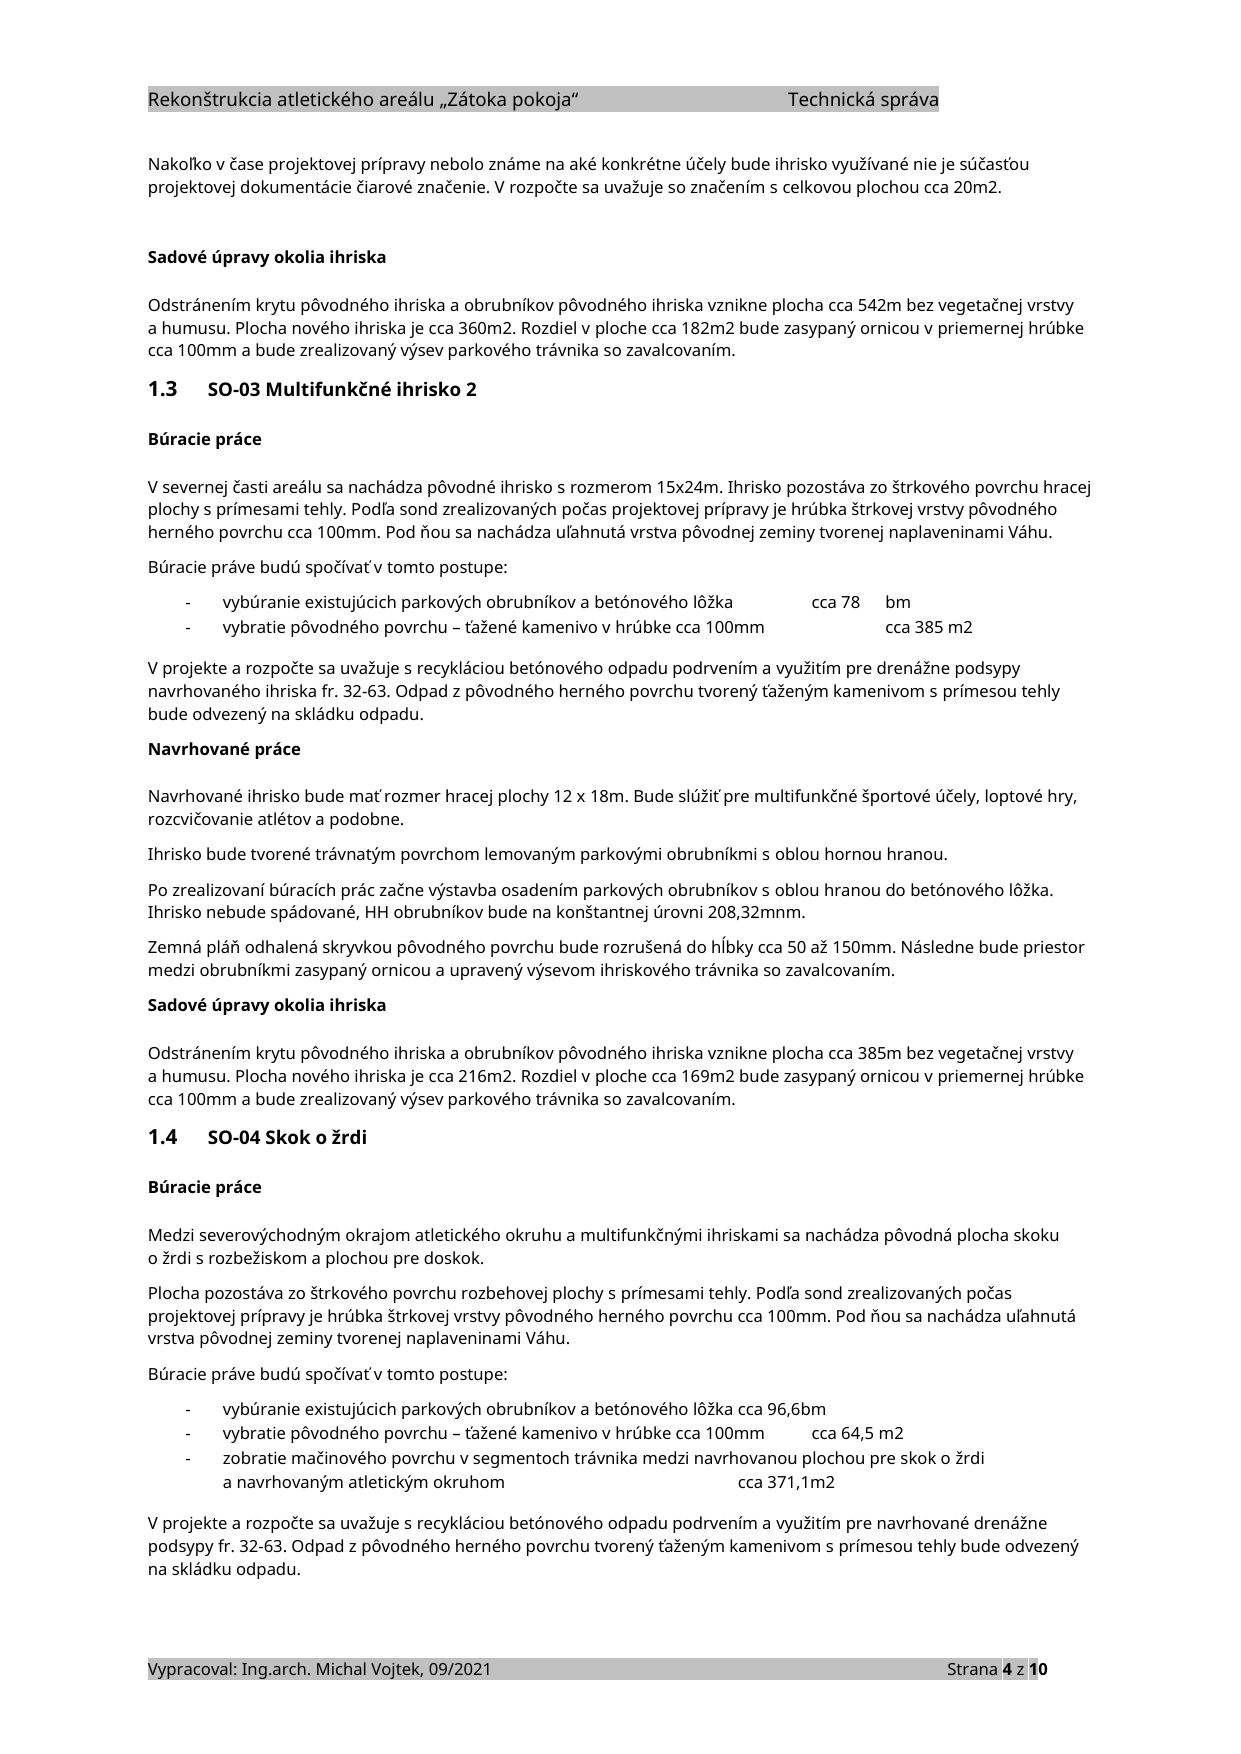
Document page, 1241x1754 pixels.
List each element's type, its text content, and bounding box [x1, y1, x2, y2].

text Po zrealizovaní búracích prác začne výstavba osadením parkových obrubníkov s oblou hranou do betónového lôžka. Ihrisko nebude spádované, HH obrubníkov bude na konštantnej úrovni 208,32mnm. [148, 878, 1093, 924]
text Navrhované ihrisko bude mať rozmer hracej plochy 12 x 18m. Bude slúžiť pre multifunkčné športové účely, loptové hry, rozcvičovanie atlétov a podobne. [148, 785, 1093, 831]
subtitle Búracie práce [148, 1176, 1093, 1198]
text Odstránením krytu pôvodného ihriska a obrubníkov pôvodného ihriska vznikne plocha cca 385m bez vegetačnej vrstvy a humusu. Plocha nového ihriska je cca 216m2. Rozdiel v ploche cca 169m2 bude zasypaný ornicou v priemernej hrúbke cca 100mm a bude zrealizovaný výsev parkového trávnika so zavalcovaním. [148, 1042, 1093, 1110]
text Búracie práve budú spočívať v tomto postupe: [148, 556, 1093, 579]
text V severnej časti areálu sa nachádza pôvodné ihrisko s rozmerom 15x24m. Ihrisko pozostáva zo štrkového povrchu hracej plochy s prímesami tehly. Podľa sond zrealizovaných počas projektovej prípravy je hrúbka štrkovej vrstvy pôvodného herného povrchu cca 100mm. Pod ňou sa nachádza uľahnutá vrstva pôvodnej zeminy tvorenej naplaveninami Váhu. [148, 475, 1093, 543]
subtitle SO-03 Multifunkčné ihrisko 2 [148, 374, 1093, 403]
text V projekte a rozpočte sa uvažuje s recykláciou betónového odpadu podrvením a využitím pre drenážne podsypy navrhovaného ihriska fr. 32-63. Odpad z pôvodného herného povrchu tvorený ťaženým kamenivom s prímesou tehly bude odvezený na skládku odpadu. [148, 657, 1093, 725]
text Medzi severovýchodným okrajom atletického okruhu a multifunkčnými ihriskami sa nachádza pôvodná plocha skoku o žrdi s rozbežiskom a plochou pre doskok. [148, 1223, 1093, 1269]
list zobratie mačinového povrchu v segmentoch trávnika medzi navrhovanou plochou pre skok o žrdi a navrhovaným atletickým okruhom cca 371,1m2 [185, 1446, 1093, 1493]
subtitle Navrhované práce [148, 737, 1093, 760]
text Ihrisko bude tvorené trávnatým povrchom lemovaným parkovými obrubníkmi s oblou hornou hranou. [148, 843, 1093, 866]
list vybratie pôvodného povrchu – ťažené kamenivo v hrúbke cca 100mm cca 64,5 m2 [185, 1422, 1093, 1444]
text Plocha pozostáva zo štrkového povrchu rozbehovej plochy s prímesami tehly. Podľa sond zrealizovaných počas projektovej prípravy je hrúbka štrkovej vrstvy pôvodného herného povrchu cca 100mm. Pod ňou sa nachádza uľahnutá vrstva pôvodnej zeminy tvorenej naplaveninami Váhu. [148, 1281, 1093, 1349]
subtitle Búracie práce [148, 428, 1093, 450]
text Búracie práve budú spočívať v tomto postupe: [148, 1362, 1093, 1385]
text Zemná pláň odhalená skryvkou pôvodného povrchu bude rozrušená do hĺbky cca 50 až 150mm. Následne bude priestor medzi obrubníkmi zasypaný ornicou a upravený výsevom ihriskového trávnika so zavalcovaním. [148, 936, 1093, 982]
subtitle SO-04 Skok o žrdi [148, 1122, 1093, 1151]
text Odstránením krytu pôvodného ihriska a obrubníkov pôvodného ihriska vznikne plocha cca 542m bez vegetačnej vrstvy a humusu. Plocha nového ihriska je cca 360m2. Rozdiel v ploche cca 182m2 bude zasypaný ornicou v priemernej hrúbke cca 100mm a bude zrealizovaný výsev parkového trávnika so zavalcovaním. [148, 293, 1093, 362]
list vybúranie existujúcich parkových obrubníkov a betónového lôžka cca 78 bm [185, 591, 1093, 614]
list vybratie pôvodného povrchu – ťažené kamenivo v hrúbke cca 100mm cca 385 m2 [185, 616, 1093, 638]
subtitle Sadové úpravy okolia ihriska [148, 994, 1093, 1017]
text Nakoľko v čase projektovej prípravy nebolo známe na aké konkrétne účely bude ihrisko využívané nie je súčasťou projektovej dokumentácie čiarové značenie. V rozpočte sa uvažuje so značením s celkovou plochou cca 20m2. [148, 153, 1093, 198]
list vybúranie existujúcich parkových obrubníkov a betónového lôžka cca 96,6bm [185, 1397, 1093, 1420]
text V projekte a rozpočte sa uvažuje s recykláciou betónového odpadu podrvením a využitím pre navrhované drenážne podsypy fr. 32-63. Odpad z pôvodného herného povrchu tvorený ťaženým kamenivom s prímesou tehly bude odvezený na skládku odpadu. [148, 1512, 1093, 1580]
subtitle Sadové úpravy okolia ihriska [148, 246, 1093, 268]
